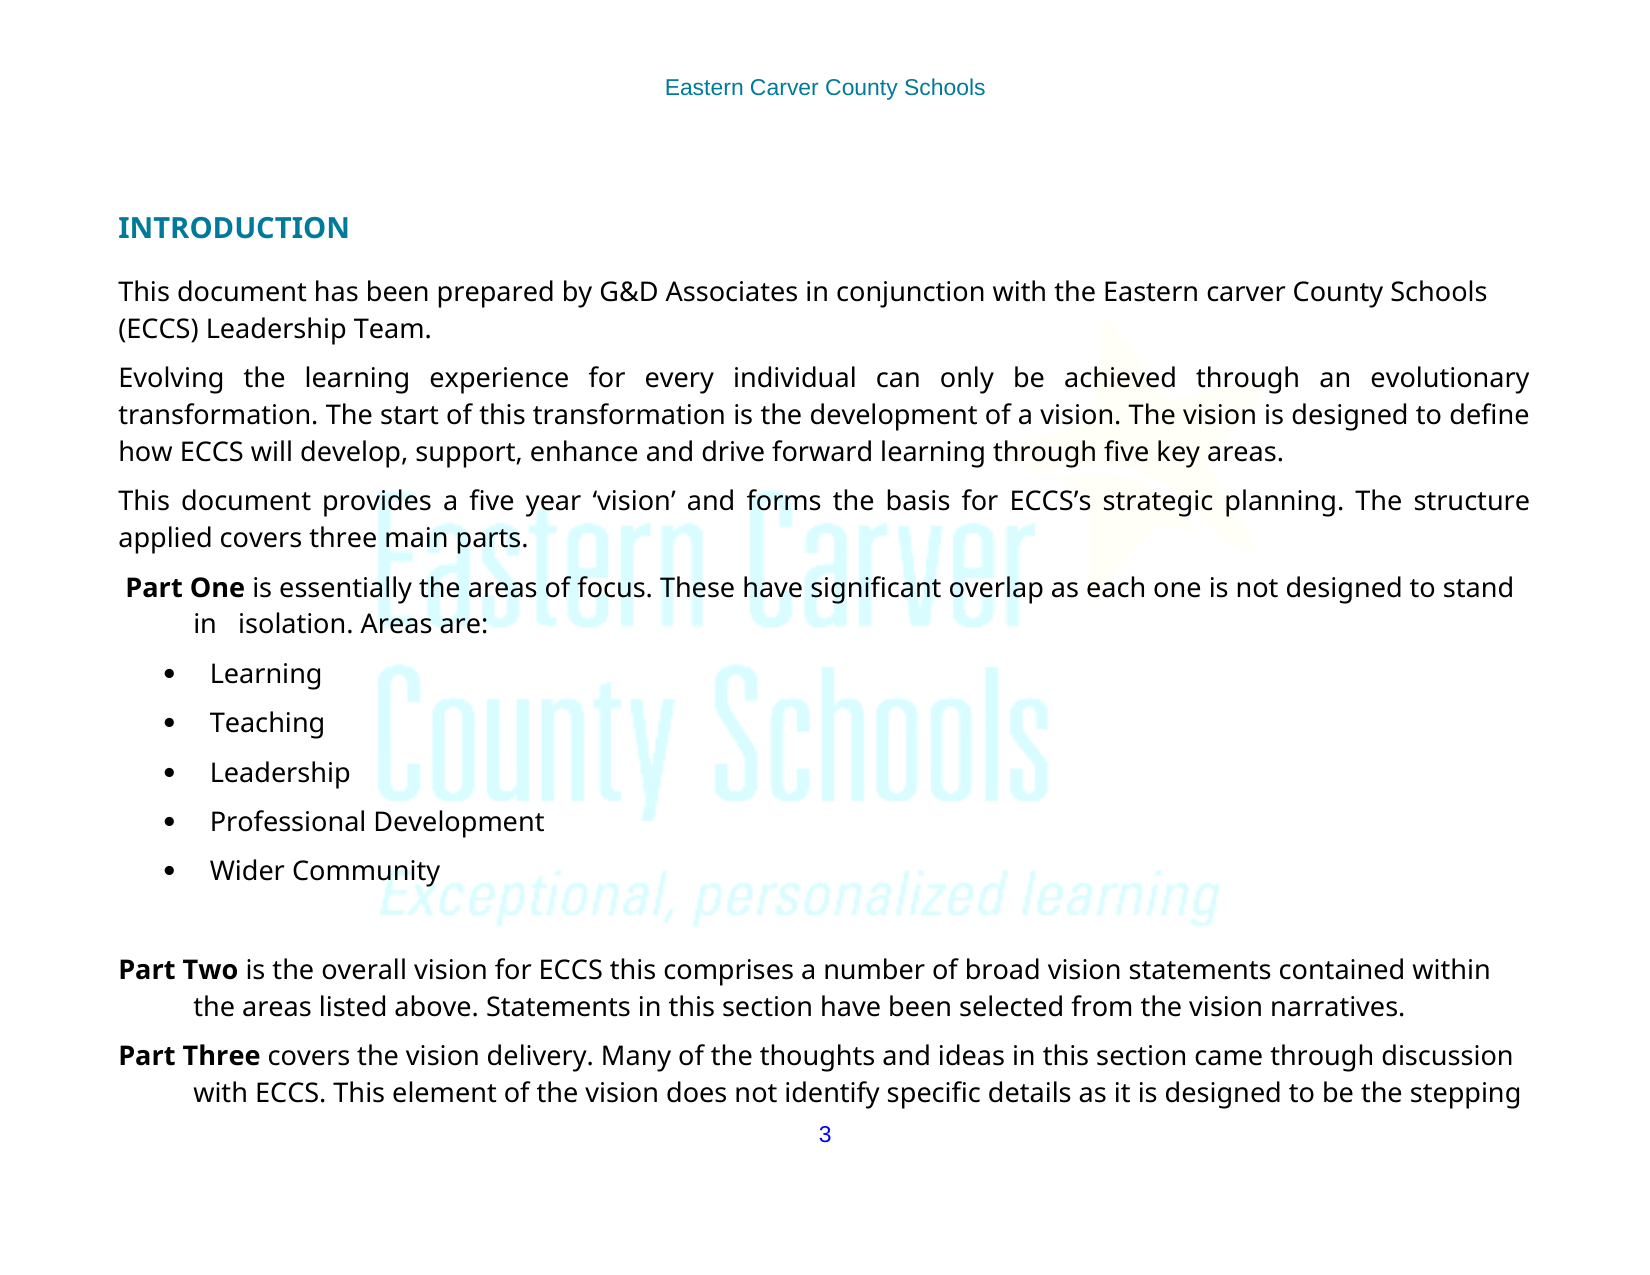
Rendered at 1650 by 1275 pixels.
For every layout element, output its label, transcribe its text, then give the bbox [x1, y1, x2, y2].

list Teaching [164, 704, 1532, 741]
list Leadership [164, 753, 1532, 790]
text This document has been prepared by G&D Associates in conjunction with the Eastern carver County Schools (ECCS) Leadership Team. [118, 272, 1532, 346]
text Part Two is the overall vision for ECCS this comprises a number of broad vision statements contained within the areas listed above. Statements in this section have been selected from the vision narratives. [118, 951, 1532, 1024]
text This document provides a five year ‘vision’ and forms the basis for ECCS’s strategic planning. The structure applied covers three main parts. [118, 482, 1532, 556]
list Wider Community [164, 852, 1532, 889]
list Learning [164, 654, 1532, 691]
text Evolving the learning experience for every individual can only be achieved through an evolutionary transformation. The start of this transformation is the development of a vision. The vision is designed to define how ECCS will develop, support, enhance and drive forward learning through five key areas. [118, 359, 1532, 469]
list Professional Development [164, 802, 1532, 839]
text Part One is essentially the areas of focus. These have significant overlap as each one is not designed to stand in isolation. Areas are: [118, 568, 1532, 642]
subtitle Introduction [118, 208, 1532, 247]
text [118, 1037, 1532, 1111]
